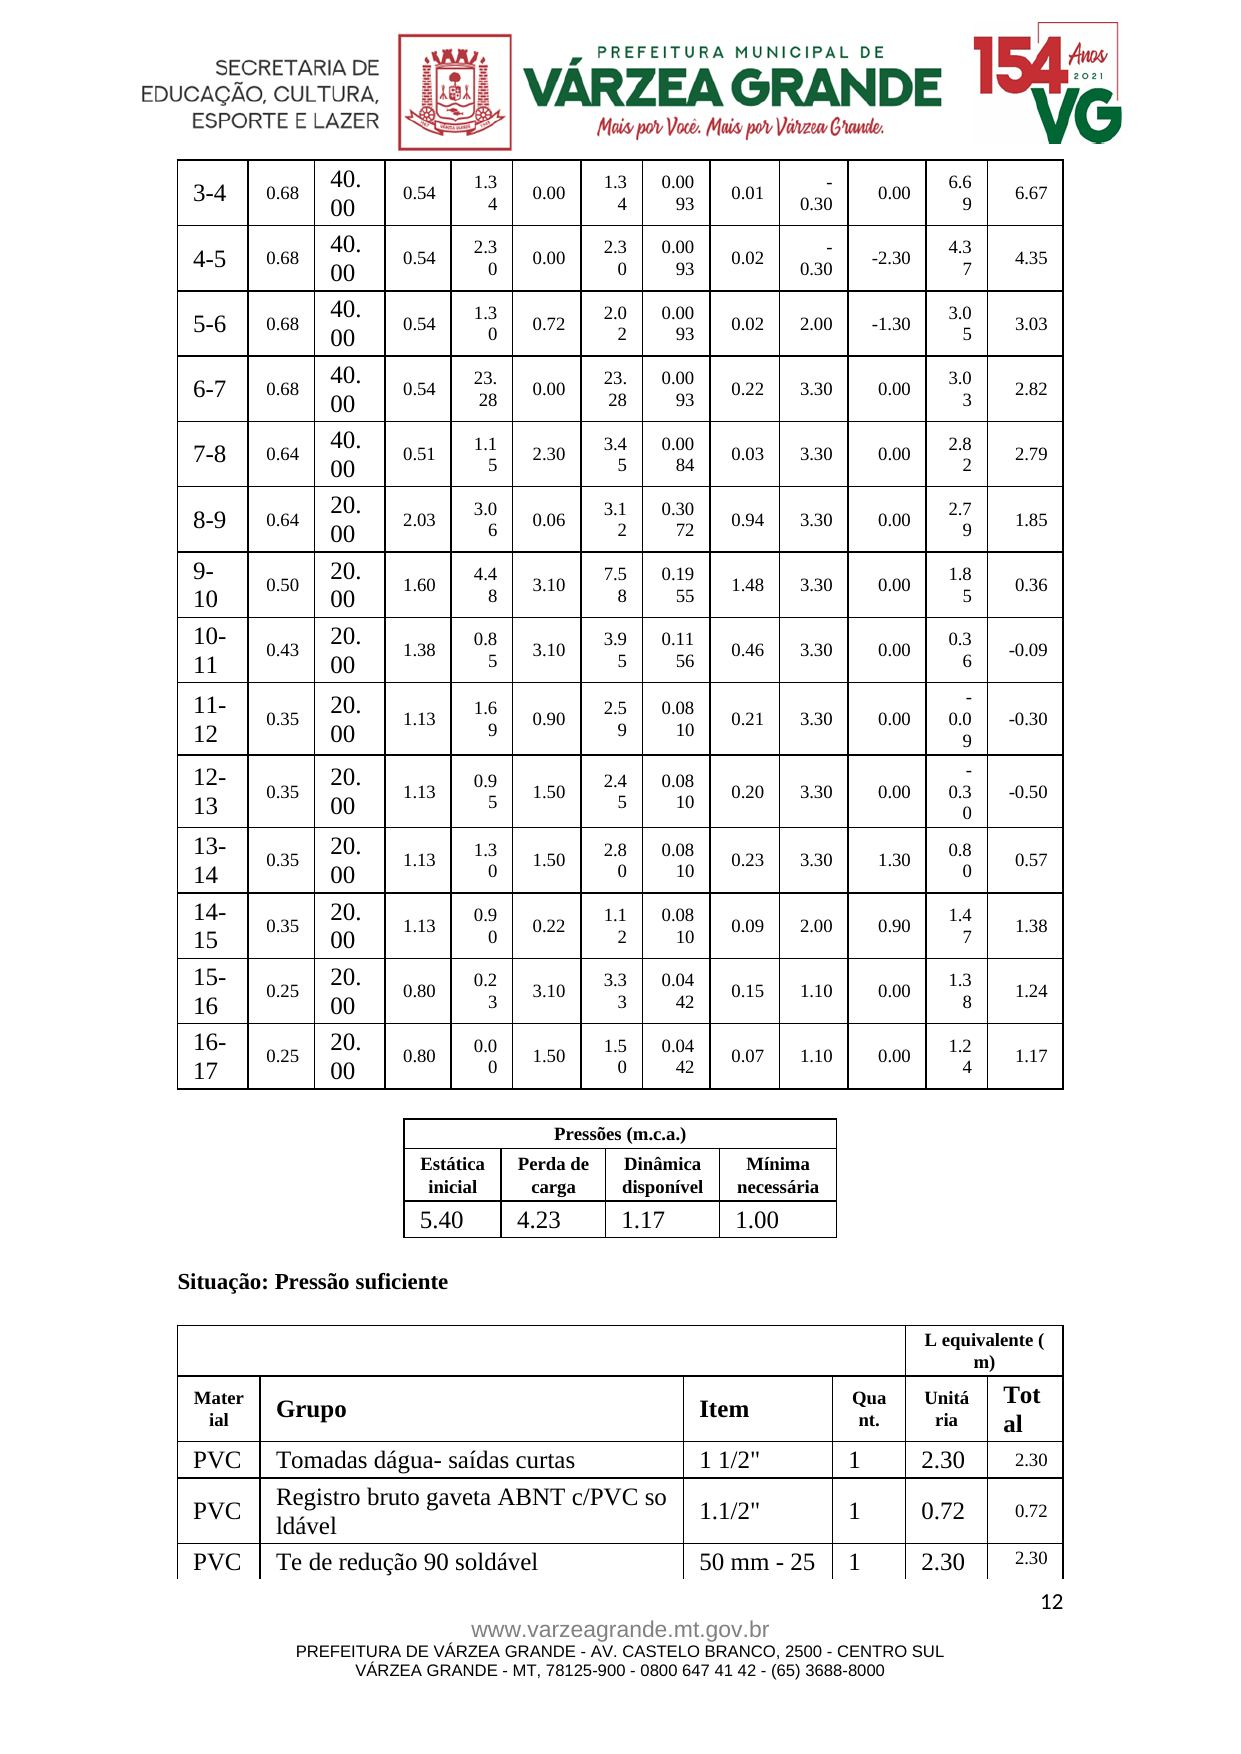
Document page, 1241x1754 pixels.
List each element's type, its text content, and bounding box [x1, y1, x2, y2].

table_cell 20.00 [315, 1024, 384, 1088]
table_cell 0.80 [386, 959, 450, 1023]
table_cell 0.0093 [643, 357, 709, 421]
table_cell 2.00 [780, 292, 847, 355]
table_cell Item [684, 1377, 832, 1441]
table_cell 4.37 [927, 226, 987, 290]
table_cell 1.12 [582, 894, 642, 957]
table_cell Mínima necessária [720, 1149, 836, 1200]
table_cell 0.22 [711, 357, 779, 421]
table_cell 20.00 [315, 959, 384, 1023]
table_cell 0.64 [249, 487, 314, 551]
table_cell 0.00 [849, 683, 925, 754]
table_cell 8-9 [178, 487, 247, 551]
table_cell 20.00 [315, 894, 384, 957]
table_cell 6.69 [927, 161, 987, 224]
table_cell 0.03 [711, 422, 779, 486]
table_cell 0.00 [513, 357, 580, 421]
table_cell 40.00 [315, 161, 384, 224]
table_cell 0.22 [513, 894, 580, 957]
table_cell 2.30 [582, 226, 642, 290]
table_cell 0.0093 [643, 226, 709, 290]
table_cell 20.00 [315, 618, 384, 682]
table_cell 15-16 [178, 959, 247, 1023]
table_cell 0.90 [452, 894, 512, 957]
table_cell 1.10 [780, 1024, 847, 1088]
table_cell 3.03 [927, 357, 987, 421]
table_cell 0.0810 [643, 894, 709, 957]
table_cell 1.1/2" [684, 1479, 832, 1543]
table_cell 1.13 [386, 828, 450, 892]
table_cell 0.0093 [643, 292, 709, 355]
table_cell 0.07 [711, 1024, 779, 1088]
table_cell 14-15 [178, 894, 247, 957]
table_header L equivalente (m) [906, 1326, 1062, 1375]
table_cell 40.00 [315, 292, 384, 355]
table_cell 0.00 [849, 161, 925, 224]
table_cell 2.03 [386, 487, 450, 551]
table_cell 1.60 [386, 553, 450, 616]
picture [138, 23, 955, 160]
table_cell 0.00 [849, 959, 925, 1023]
table_cell 40.00 [315, 357, 384, 421]
table_cell 0.50 [249, 553, 314, 616]
table_cell 5.40 [405, 1202, 500, 1237]
table_cell 0.64 [249, 422, 314, 486]
table_cell 7-8 [178, 422, 247, 486]
table_cell 9-10 [178, 553, 247, 616]
table_cell 0.0810 [643, 756, 709, 827]
table_cell Material [178, 1377, 259, 1441]
table_cell 1.24 [927, 1024, 987, 1088]
table_cell 0.00 [849, 553, 925, 616]
table_cell 0.72 [513, 292, 580, 355]
table_cell 1.34 [452, 161, 512, 224]
table_cell 20.00 [315, 756, 384, 827]
table_cell 0.43 [249, 618, 314, 682]
table_cell 0.0442 [643, 959, 709, 1023]
table_cell 0.15 [711, 959, 779, 1023]
table_cell 2.82 [988, 357, 1062, 421]
table_cell 0.57 [988, 828, 1062, 892]
table_cell 1.47 [927, 894, 987, 957]
table_cell 0.54 [386, 357, 450, 421]
table_cell 4.35 [988, 226, 1062, 290]
table_cell Quant. [833, 1377, 905, 1441]
table_cell 0.35 [249, 828, 314, 892]
table_cell 3.06 [452, 487, 512, 551]
table_cell 1.50 [513, 828, 580, 892]
table_cell 0.20 [711, 756, 779, 827]
table_cell Total [988, 1377, 1062, 1441]
table_cell Unitária [906, 1377, 987, 1441]
table_cell 1 1/2" [684, 1442, 832, 1477]
table_cell 0.00 [849, 618, 925, 682]
table_cell 0.90 [849, 894, 925, 957]
table_cell 0.1156 [643, 618, 709, 682]
table_cell 0.09 [711, 894, 779, 957]
table_cell 0.54 [386, 292, 450, 355]
table_cell 0.23 [452, 959, 512, 1023]
table_cell 1.15 [452, 422, 512, 486]
table_cell 4-5 [178, 226, 247, 290]
table_cell 2.30 [513, 422, 580, 486]
table_cell 20.00 [315, 553, 384, 616]
table_cell 0.36 [927, 618, 987, 682]
table_cell 3.30 [780, 553, 847, 616]
table_cell 2.30 [906, 1442, 987, 1477]
table_cell 1.13 [386, 756, 450, 827]
table_cell 3.30 [780, 683, 847, 754]
table_cell 3.30 [780, 422, 847, 486]
table_cell 0.21 [711, 683, 779, 754]
table_cell 0.35 [249, 683, 314, 754]
table_cell 20.00 [315, 828, 384, 892]
table_cell 0.00 [849, 756, 925, 827]
table_cell 50 mm - 25 mm [684, 1544, 832, 1579]
table_cell -0.30 [780, 226, 847, 290]
table_cell 0.00 [513, 226, 580, 290]
table_cell 40.00 [315, 422, 384, 486]
table_cell 0.35 [249, 894, 314, 957]
table_cell 0.68 [249, 161, 314, 224]
table_cell 0.25 [249, 1024, 314, 1088]
table_cell 2.30 [906, 1544, 987, 1579]
table_cell 11-12 [178, 683, 247, 754]
table_cell 0.02 [711, 292, 779, 355]
table_cell 3.05 [927, 292, 987, 355]
table_cell 3.10 [513, 618, 580, 682]
table_cell 0.01 [711, 161, 779, 224]
table_cell 3.03 [988, 292, 1062, 355]
table_cell 2.80 [582, 828, 642, 892]
table_cell 1.30 [849, 828, 925, 892]
table_cell 0.1955 [643, 553, 709, 616]
table_cell 1.48 [711, 553, 779, 616]
table_cell 0.00 [849, 357, 925, 421]
table_cell 2.45 [582, 756, 642, 827]
table_cell 2.30 [988, 1544, 1062, 1579]
table_cell PVC [178, 1479, 259, 1543]
table_cell 0.0093 [643, 161, 709, 224]
table_cell 3.33 [582, 959, 642, 1023]
table_cell -1.30 [849, 292, 925, 355]
table_cell 0.00 [452, 1024, 512, 1088]
table_cell 3.12 [582, 487, 642, 551]
table_cell 1.50 [582, 1024, 642, 1088]
table_cell Grupo [261, 1377, 683, 1441]
table_cell -0.50 [988, 756, 1062, 827]
table_cell 1.69 [452, 683, 512, 754]
table_cell 3.10 [513, 553, 580, 616]
table_cell 1.17 [606, 1202, 719, 1237]
table_cell 2.30 [988, 1442, 1062, 1477]
table_cell 2.59 [582, 683, 642, 754]
table_cell 0.23 [711, 828, 779, 892]
table_cell 1 [833, 1479, 905, 1543]
table_cell 0.00 [849, 487, 925, 551]
table_cell 0.25 [249, 959, 314, 1023]
table_cell 1.13 [386, 894, 450, 957]
table_cell Te de redução 90 soldável [261, 1544, 683, 1579]
table_cell 1.50 [513, 756, 580, 827]
table_cell 0.72 [906, 1479, 987, 1543]
table_cell PVC [178, 1544, 259, 1579]
table_cell 1 [833, 1544, 905, 1579]
table_cell 0.68 [249, 292, 314, 355]
table_cell 0.85 [452, 618, 512, 682]
table_cell Estática inicial [405, 1149, 500, 1200]
table_cell 2.79 [927, 487, 987, 551]
table_cell 3.30 [780, 357, 847, 421]
table_cell 4.48 [452, 553, 512, 616]
table_header [178, 1326, 905, 1375]
table_cell 1.10 [780, 959, 847, 1023]
table_cell 23.28 [582, 357, 642, 421]
table_cell 0.80 [927, 828, 987, 892]
table_cell 2.79 [988, 422, 1062, 486]
table_cell 0.68 [249, 357, 314, 421]
table_cell 0.36 [988, 553, 1062, 616]
table_cell 0.00 [849, 1024, 925, 1088]
table_cell 7.58 [582, 553, 642, 616]
table_cell 0.0810 [643, 828, 709, 892]
table_cell 0.35 [249, 756, 314, 827]
table_cell 0.46 [711, 618, 779, 682]
table_cell -0.30 [780, 161, 847, 224]
table_cell 0.95 [452, 756, 512, 827]
table_cell 2.00 [780, 894, 847, 957]
table_cell 1.34 [582, 161, 642, 224]
table_cell 0.3072 [643, 487, 709, 551]
table_cell Registro bruto gaveta ABNT c/PVC soldável [261, 1479, 683, 1543]
table_cell 12-13 [178, 756, 247, 827]
table_cell Dinâmica disponível [606, 1149, 719, 1200]
table_cell 0.94 [711, 487, 779, 551]
table_cell 0.54 [386, 161, 450, 224]
table_cell 1.38 [386, 618, 450, 682]
table_cell 3.95 [582, 618, 642, 682]
table_cell -0.09 [988, 618, 1062, 682]
table_cell 20.00 [315, 683, 384, 754]
table_cell 0.68 [249, 226, 314, 290]
table_cell 3-4 [178, 161, 247, 224]
table_cell 3.30 [780, 618, 847, 682]
table_cell 0.72 [988, 1479, 1062, 1543]
table_cell -0.30 [988, 683, 1062, 754]
table_cell 6-7 [178, 357, 247, 421]
table_cell 1.24 [988, 959, 1062, 1023]
table_cell 6.67 [988, 161, 1062, 224]
table_cell -2.30 [849, 226, 925, 290]
table_cell 1.17 [988, 1024, 1062, 1088]
table_cell 5-6 [178, 292, 247, 355]
picture [973, 22, 1122, 144]
table_cell -0.09 [927, 683, 987, 754]
table_cell 1 [833, 1442, 905, 1477]
table_cell 23.28 [452, 357, 512, 421]
table_cell 1.38 [927, 959, 987, 1023]
table_cell 13-14 [178, 828, 247, 892]
table_cell PVC [178, 1442, 259, 1477]
table_cell 0.00 [849, 422, 925, 486]
table_cell 3.30 [780, 487, 847, 551]
table_cell 0.54 [386, 226, 450, 290]
table_cell 1.13 [386, 683, 450, 754]
table_cell 0.51 [386, 422, 450, 486]
table_cell 2.02 [582, 292, 642, 355]
table_cell 0.0084 [643, 422, 709, 486]
table_cell 0.80 [386, 1024, 450, 1088]
table_cell 1.85 [988, 487, 1062, 551]
text Situação: Pressão suficiente [177, 1268, 1063, 1294]
table_cell 1.30 [452, 292, 512, 355]
table_cell 1.85 [927, 553, 987, 616]
table_cell 10-11 [178, 618, 247, 682]
table_cell 1.00 [720, 1202, 836, 1237]
table_cell 0.0810 [643, 683, 709, 754]
table_cell 20.00 [315, 487, 384, 551]
table_cell 3.45 [582, 422, 642, 486]
table_cell 2.30 [452, 226, 512, 290]
table_cell 40.00 [315, 226, 384, 290]
table_cell 0.02 [711, 226, 779, 290]
table_cell 0.90 [513, 683, 580, 754]
table_cell 0.0442 [643, 1024, 709, 1088]
table_cell -0.30 [927, 756, 987, 827]
table_cell 3.30 [780, 828, 847, 892]
table_cell 4.23 [502, 1202, 605, 1237]
table_cell Tomadas dágua- saídas curtas [261, 1442, 683, 1477]
table_cell 3.10 [513, 959, 580, 1023]
table_cell 0.06 [513, 487, 580, 551]
table_cell 1.30 [452, 828, 512, 892]
table_cell 16-17 [178, 1024, 247, 1088]
table_cell Perda de carga [502, 1149, 605, 1200]
table_cell 2.82 [927, 422, 987, 486]
table_cell 0.00 [513, 161, 580, 224]
table_cell 1.50 [513, 1024, 580, 1088]
table_header Pressões (m.c.a.) [405, 1120, 836, 1148]
table_cell 1.38 [988, 894, 1062, 957]
table_cell 3.30 [780, 756, 847, 827]
